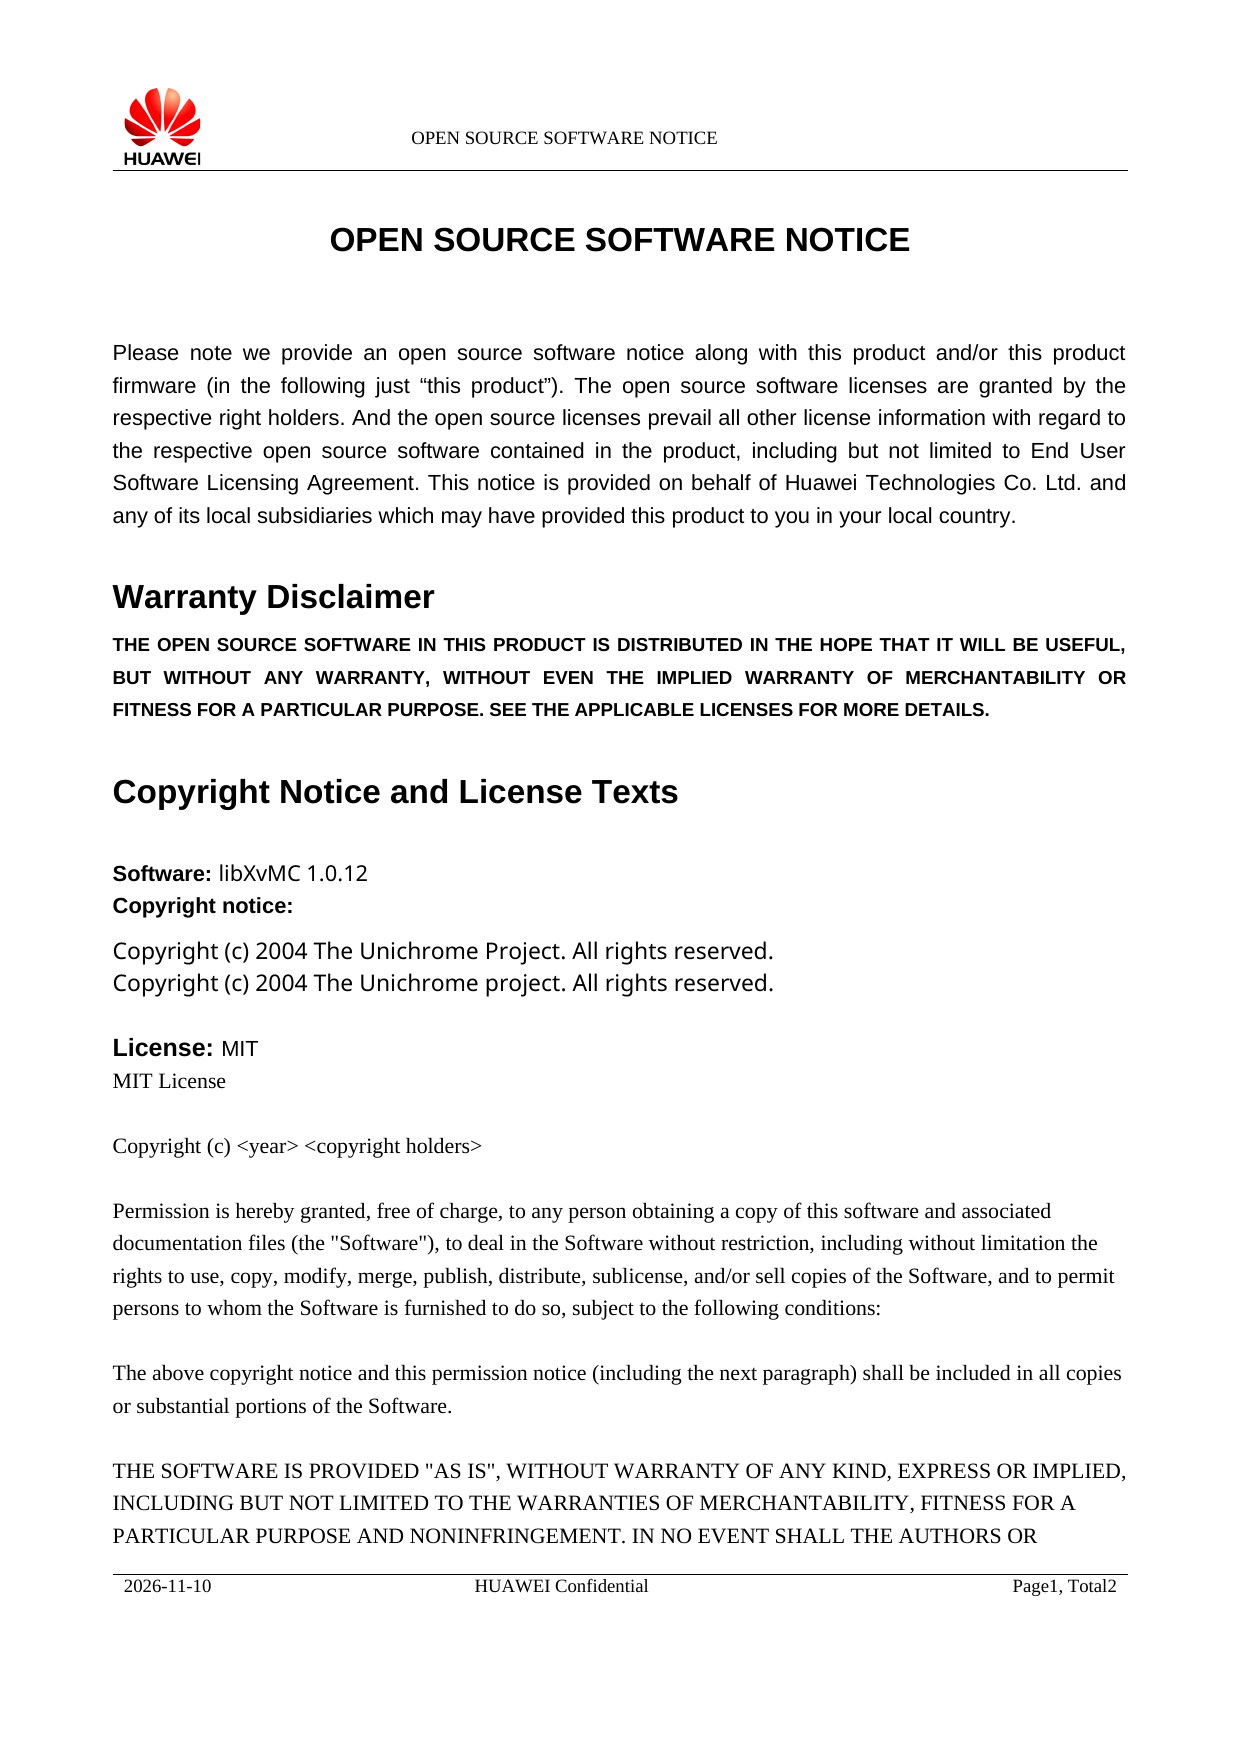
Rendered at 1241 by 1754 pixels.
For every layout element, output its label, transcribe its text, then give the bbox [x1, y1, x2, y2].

text Copyright notice: [112, 889, 1128, 921]
text Copyright Notice and License Texts [112, 759, 1128, 824]
text The open source software in this product is distributed in the hope that it will be useful, but WITHOUT ANY WARRANTY, without even the implied warranty of MERCHANTABILITY or FITNESS FOR A PARTICULAR PURPOSE. See the applicable licenses for more details. [112, 629, 1128, 726]
text Copyright (c) 2004 The Unichrome Project. All rights reserved. Copyright (c) 2004 The Unichrome project. All rights reserved. [112, 934, 1128, 1031]
text License: MIT [112, 1031, 1128, 1064]
text Please note we provide an open source software notice along with this product and/or this product firmware (in the following just “this product”). The open source software licenses are granted by the respective right holders. And the open source licenses prevail all other license information with regard to the respective open source software contained in the product, including but not limited to End User Software Licensing Agreement. This notice is provided on behalf of Huawei Technologies Co. Ltd. and any of its local subsidiaries which may have provided this product to you in your local country. [112, 336, 1128, 531]
text Warranty Disclaimer [112, 564, 1128, 629]
picture [124, 88, 201, 165]
text OPEN SOURCE SOFTWARE NOTICE [112, 206, 1128, 271]
title Software: libXvMC 1.0.12 [112, 856, 1128, 889]
